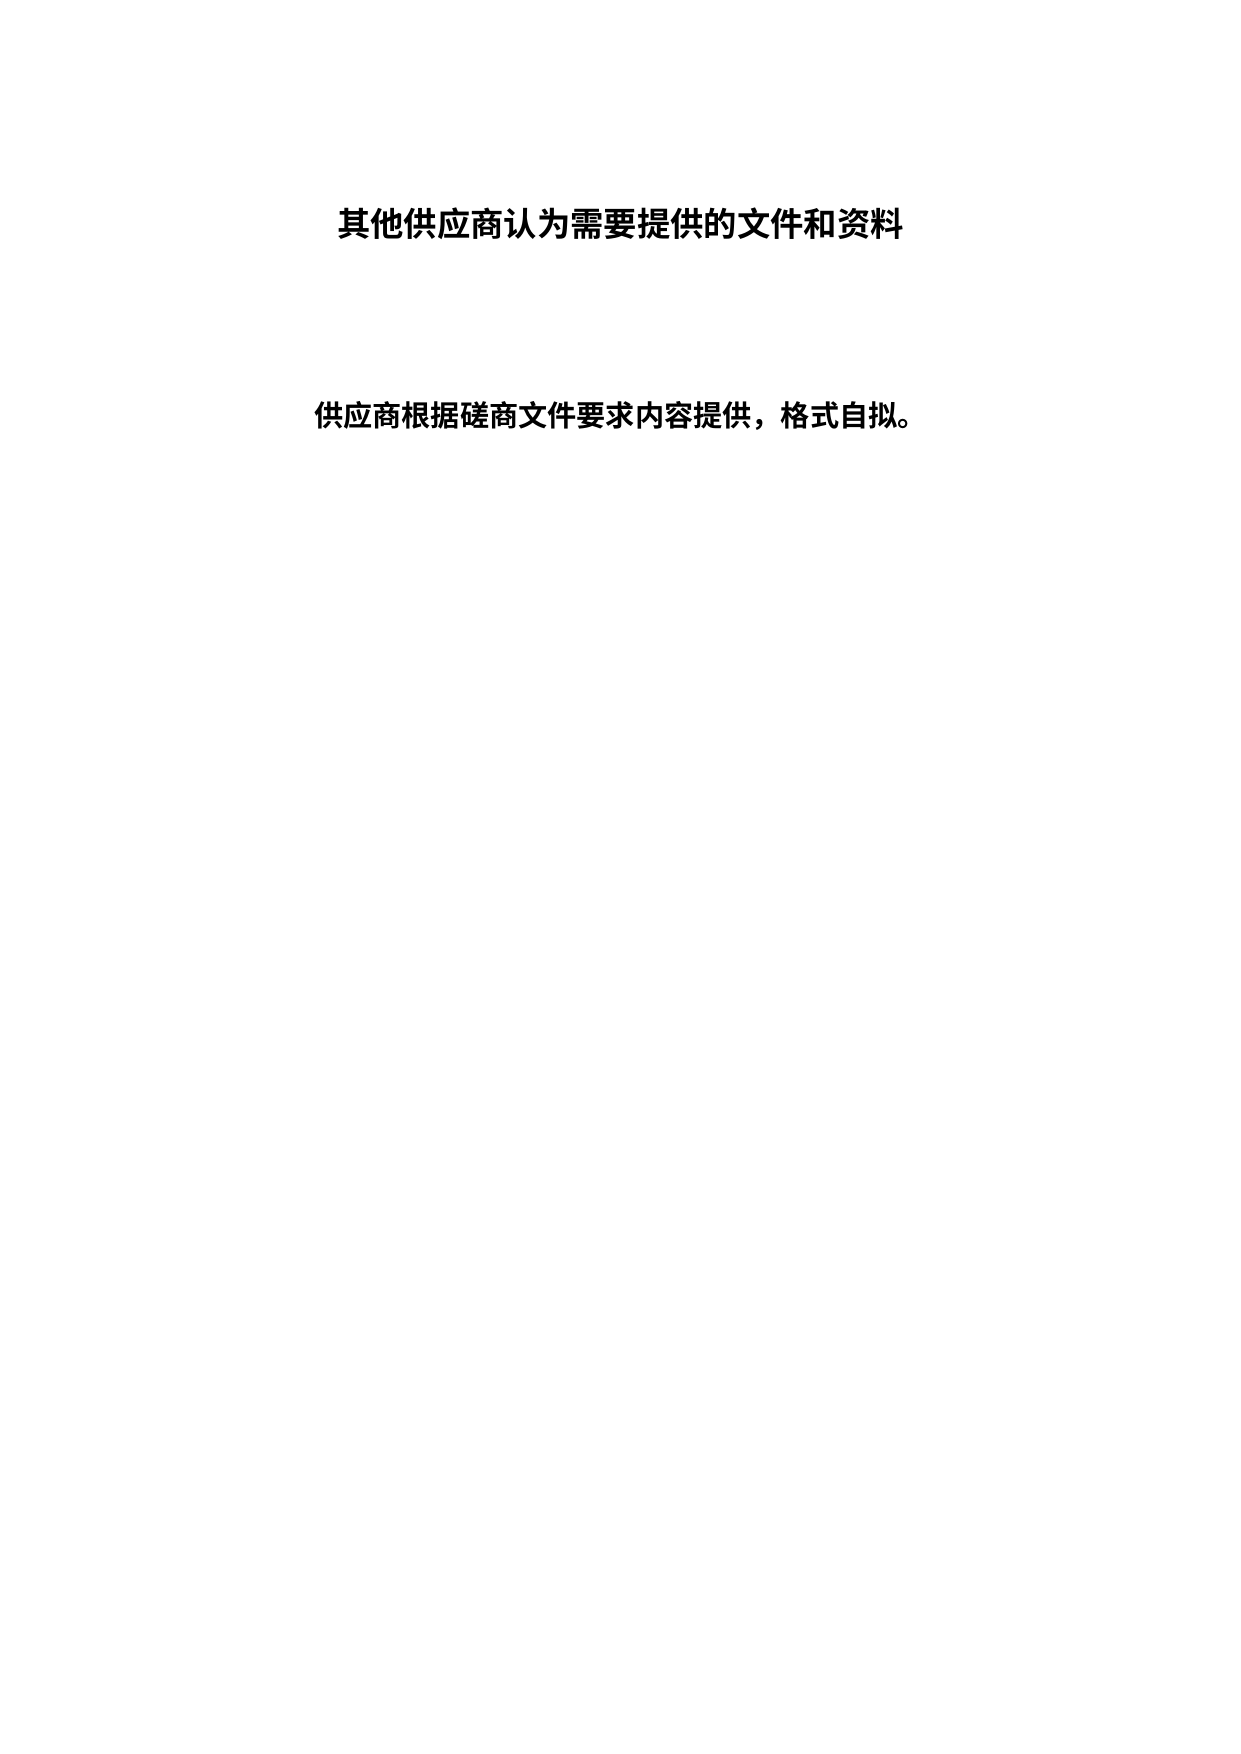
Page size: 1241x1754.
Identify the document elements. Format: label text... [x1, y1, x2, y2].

subtitle 供应商根据磋商文件要求内容提供，格式自拟。 [187, 381, 1053, 446]
subtitle 其他供应商认为需要提供的文件和资料 [187, 189, 1053, 254]
